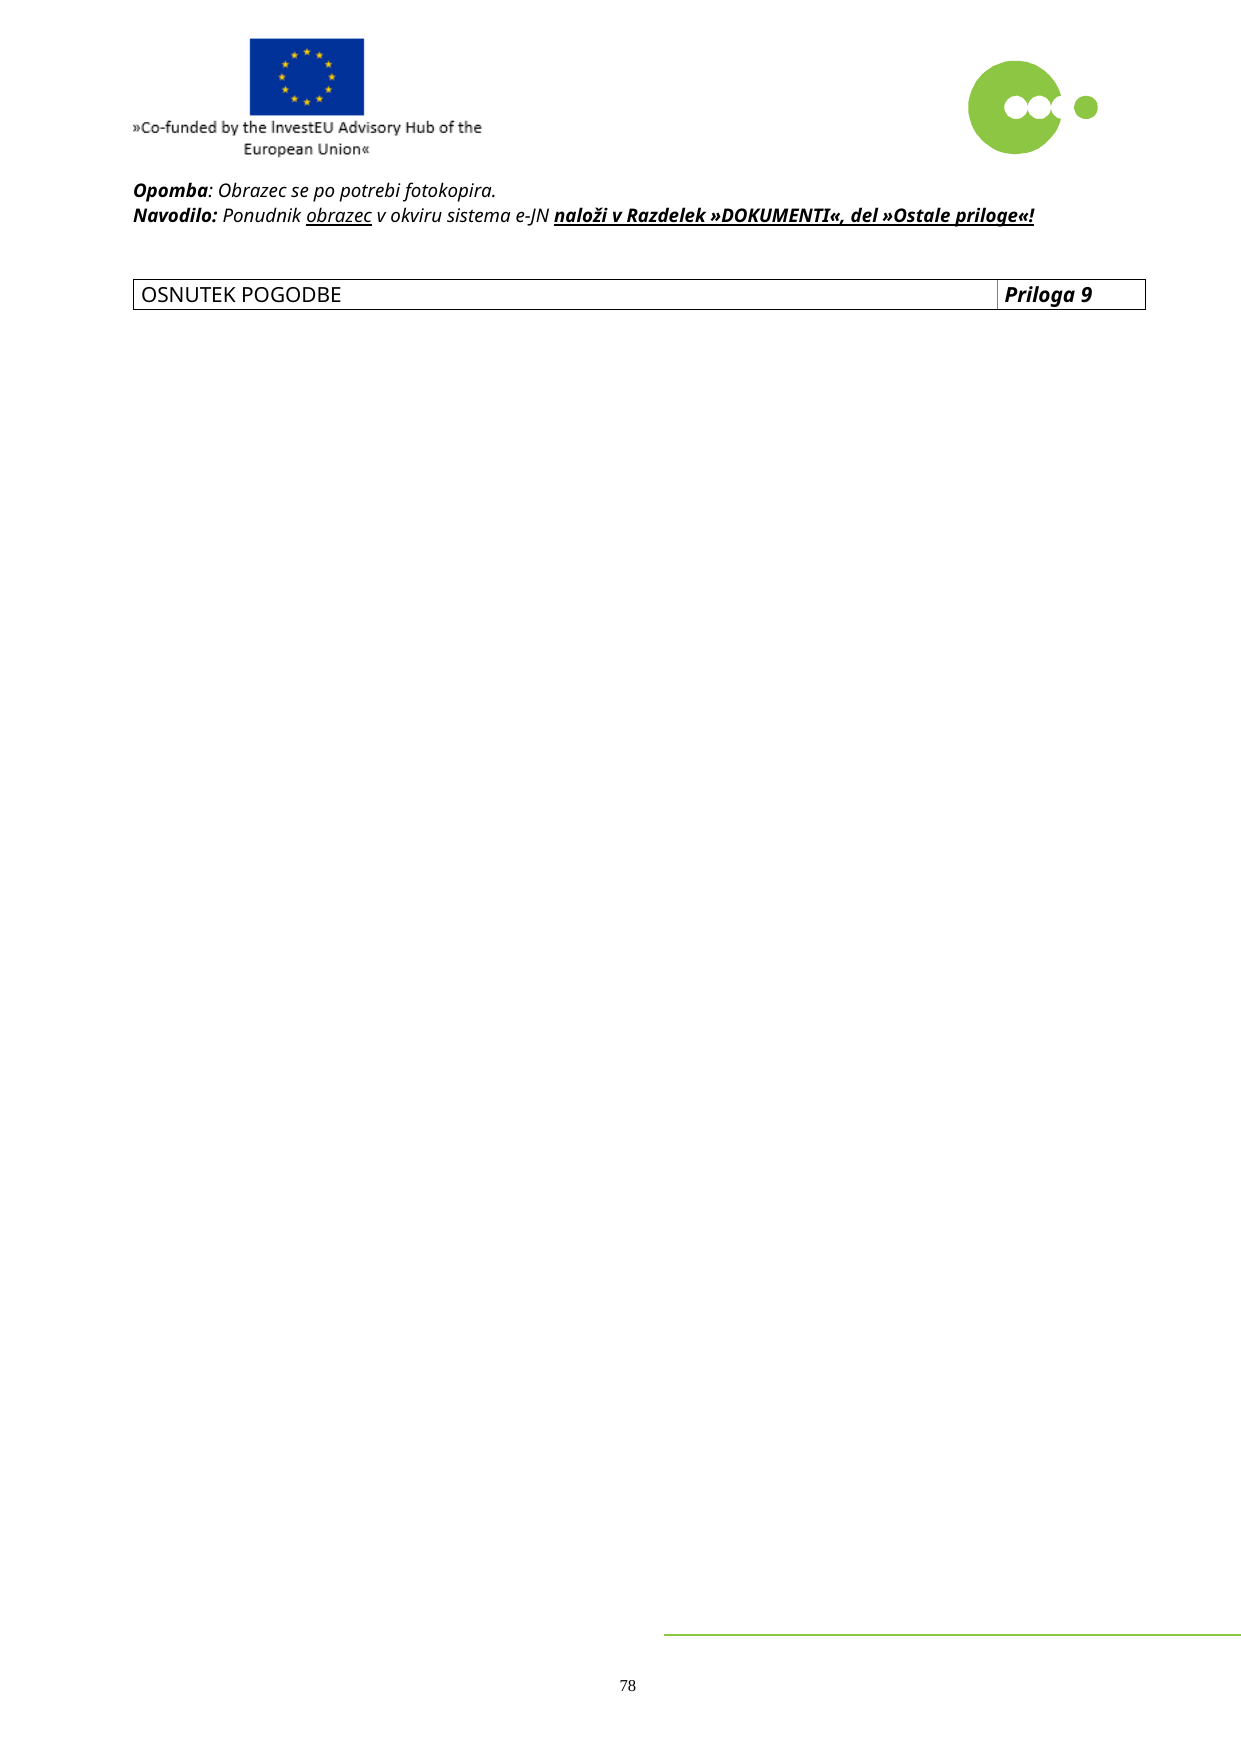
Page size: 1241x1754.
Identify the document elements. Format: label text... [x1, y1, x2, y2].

text Navodilo: Ponudnik obrazec v okviru sistema e-JN naloži v Razdelek »DOKUMENTI«, del »Ostale priloge«! [133, 203, 1122, 228]
table_header Priloga 9 [998, 280, 1145, 309]
table_header OSNUTEK POGODBE [134, 280, 997, 309]
text Opomba: Obrazec se po potrebi fotokopira. [133, 177, 1122, 203]
picture [132, 24, 485, 160]
